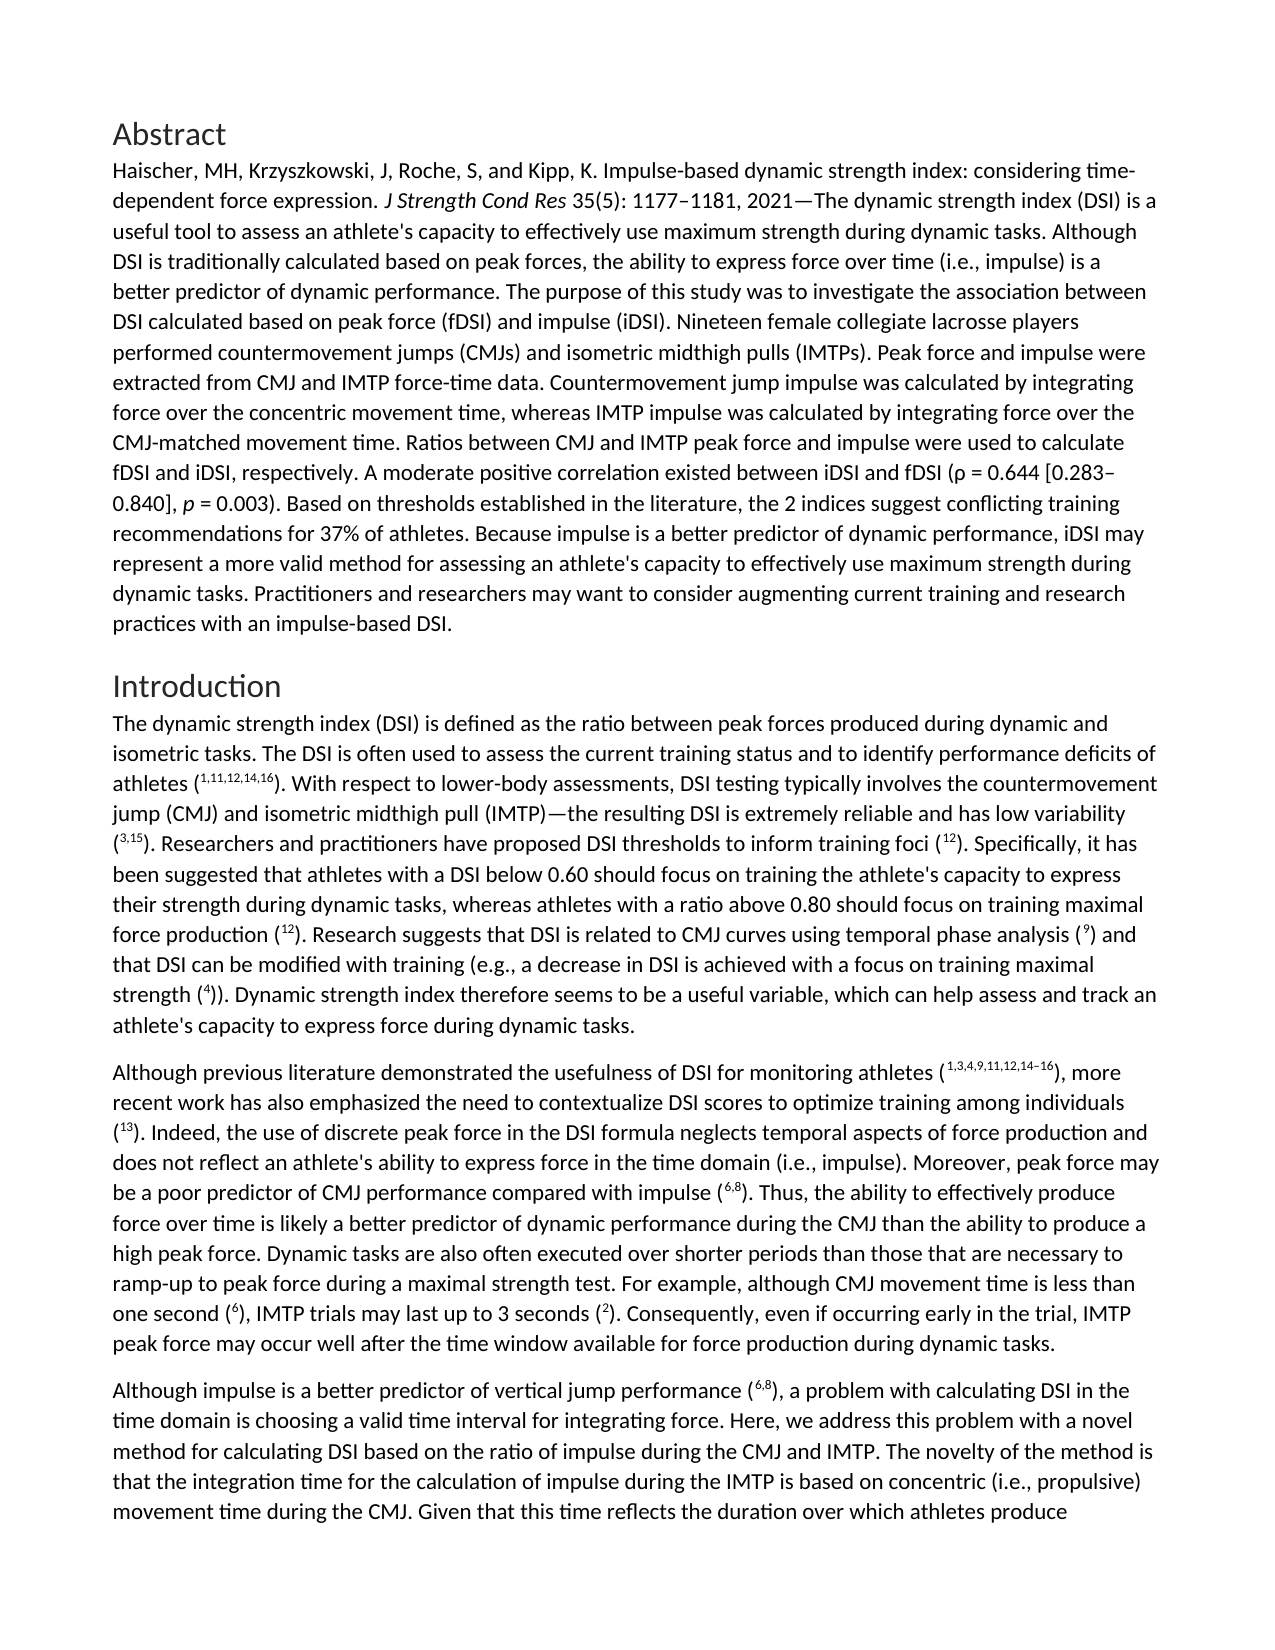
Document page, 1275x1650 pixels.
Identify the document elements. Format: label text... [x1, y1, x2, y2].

text Haischer, MH, Krzyszkowski, J, Roche, S, and Kipp, K. Impulse-based dynamic strength index: considering time-dependent force expression. J Strength Cond Res 35(5): 1177–1181, 2021—The dynamic strength index (DSI) is a useful tool to assess an athlete's capacity to effectively use maximum strength during dynamic tasks. Although DSI is traditionally calculated based on peak forces, the ability to express force over time (i.e., impulse) is a better predictor of dynamic performance. The purpose of this study was to investigate the association between DSI calculated based on peak force (fDSI) and impulse (iDSI). Nineteen female collegiate lacrosse players performed countermovement jumps (CMJs) and isometric midthigh pulls (IMTPs). Peak force and impulse were extracted from CMJ and IMTP force-time data. Countermovement jump impulse was calculated by integrating force over the concentric movement time, whereas IMTP impulse was calculated by integrating force over the CMJ-matched movement time. Ratios between CMJ and IMTP peak force and impulse were used to calculate fDSI and iDSI, respectively. A moderate positive correlation existed between iDSI and fDSI (ρ = 0.644 [0.283–0.840], p = 0.003). Based on thresholds established in the literature, the 2 indices suggest conflicting training recommendations for 37% of athletes. Because impulse is a better predictor of dynamic performance, iDSI may represent a more valid method for assessing an athlete's capacity to effectively use maximum strength during dynamic tasks. Practitioners and researchers may want to consider augmenting current training and research practices with an impulse-based DSI. [112, 156, 1162, 638]
subtitle Abstract [112, 112, 1162, 153]
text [112, 1376, 1162, 1525]
text Although previous literature demonstrated the usefulness of DSI for monitoring athletes (1,3,4,9,11,12,14–16), more recent work has also emphasized the need to contextualize DSI scores to optimize training among individuals (13). Indeed, the use of discrete peak force in the DSI formula neglects temporal aspects of force production and does not reflect an athlete's ability to express force in the time domain (i.e., impulse). Moreover, peak force may be a poor predictor of CMJ performance compared with impulse (6,8). Thus, the ability to effectively produce force over time is likely a better predictor of dynamic performance during the CMJ than the ability to produce a high peak force. Dynamic tasks are also often executed over shorter periods than those that are necessary to ramp-up to peak force during a maximal strength test. For example, although CMJ movement time is less than one second (6), IMTP trials may last up to 3 seconds (2). Consequently, even if occurring early in the trial, IMTP peak force may occur well after the time window available for force production during dynamic tasks. [112, 1058, 1162, 1358]
subtitle Introduction [112, 665, 1162, 706]
text The dynamic strength index (DSI) is defined as the ratio between peak forces produced during dynamic and isometric tasks. The DSI is often used to assess the current training status and to identify performance deficits of athletes (1,11,12,14,16). With respect to lower-body assessments, DSI testing typically involves the countermovement jump (CMJ) and isometric midthigh pull (IMTP)—the resulting DSI is extremely reliable and has low variability (3,15). Researchers and practitioners have proposed DSI thresholds to inform training foci (12). Specifically, it has been suggested that athletes with a DSI below 0.60 should focus on training the athlete's capacity to express their strength during dynamic tasks, whereas athletes with a ratio above 0.80 should focus on training maximal force production (12). Research suggests that DSI is related to CMJ curves using temporal phase analysis (9) and that DSI can be modified with training (e.g., a decrease in DSI is achieved with a focus on training maximal strength (4)). Dynamic strength index therefore seems to be a useful variable, which can help assess and track an athlete's capacity to express force during dynamic tasks. [112, 709, 1162, 1039]
